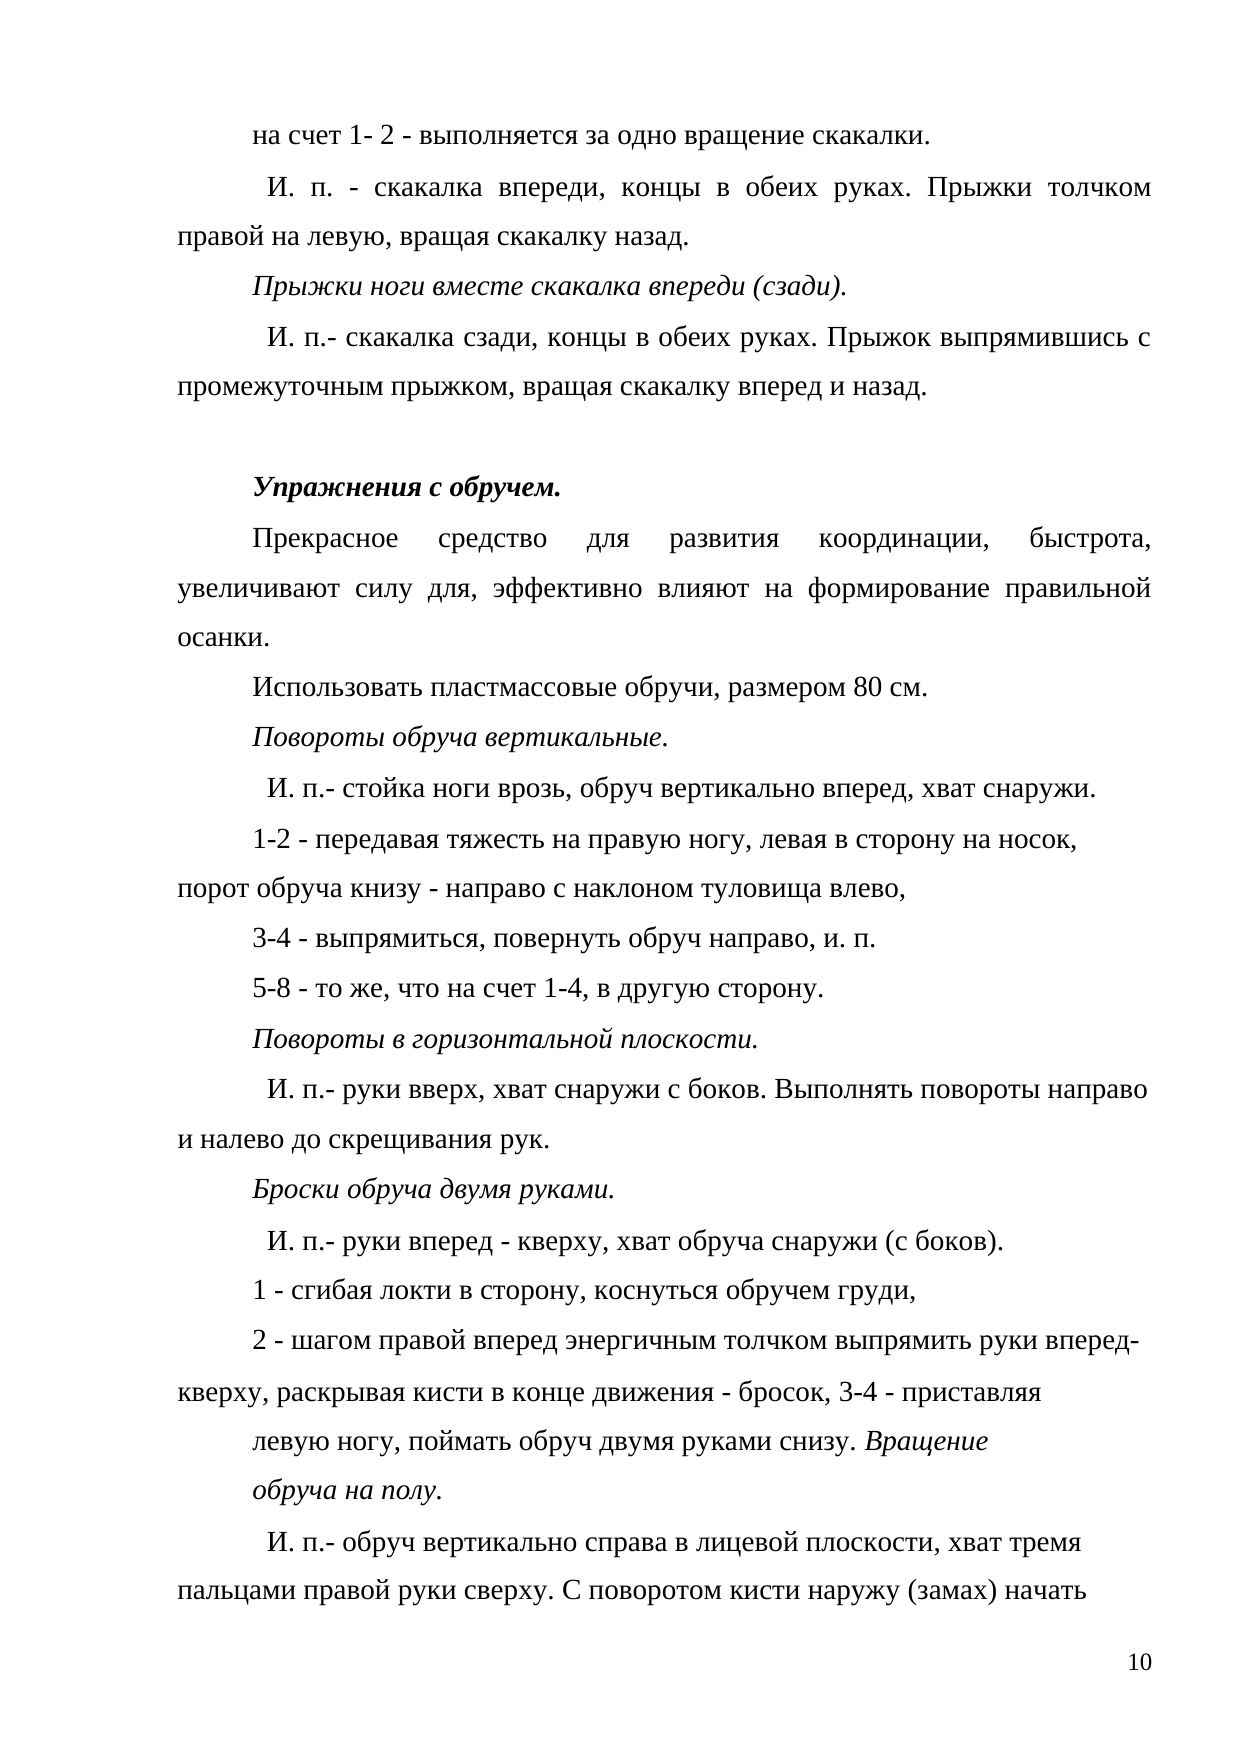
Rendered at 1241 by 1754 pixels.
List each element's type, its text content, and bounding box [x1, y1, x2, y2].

text 2 - шагом правой вперед энергичным толчком выпрямить руки вперед- [252, 1322, 1152, 1356]
text Использовать пластмассовые обручи, размером 80 см. [252, 669, 1152, 703]
text 3-4 - выпрямиться, повернуть обруч направо, и. п. [252, 920, 1152, 954]
list налево до скрещивания рук. [177, 1121, 1152, 1155]
text И. п.- стойка ноги врозь, обруч вертикально вперед, хват снаружи. [267, 770, 1152, 803]
text Повороты обруча вертикальные. [252, 719, 1152, 753]
text Броски обруча двумя руками. [252, 1172, 1152, 1205]
text И. п.- скакалка сзади, концы в обеих руках. Прыжок выпрямившись с промежуточным прыжком, вращая скакалку вперед и назад. [177, 319, 1152, 402]
text И. п. - скакалка впереди, концы в обеих руках. Прыжки толчком правой на левую, вращая скакалку назад. [177, 169, 1152, 251]
text 10 [1127, 1647, 1152, 1675]
text 1-2 - передавая тяжесть на правую ногу, левая в сторону на носок, порот обруча книзу - направо с наклоном туловища влево, [177, 821, 1152, 903]
text на счет 1- 2 - выполняется за одно вращение скакалки. [252, 117, 1152, 151]
text И. п.- руки вверх, хват снаружи с боков. Выполнять повороты направо [267, 1071, 1152, 1105]
text И. п.- руки вперед - кверху, хват обруча снаружи (с боков). 1 - сгибая локти в сторону, коснуться обручем груди, [252, 1223, 1004, 1306]
text Повороты в горизонтальной плоскости. [252, 1021, 1152, 1054]
text Прыжки ноги вместе скакалка впереди (сзади). [252, 268, 1152, 301]
text Упражнения с обручем. [252, 469, 1152, 503]
text Прекрасное средство для развития координации, быстрота, увеличивают силу для, эффективно влияют на формирование правильной осанки. [177, 520, 1152, 652]
text 5-8 - то же, что на счет 1-4, в другую сторону. [252, 970, 1152, 1004]
text кверху, раскрывая кисти в конце движения - бросок, 3-4 - приставляя левую ногу, поймать обруч двумя руками снизу. Вращение обруча на полу. [177, 1374, 1067, 1506]
text И. п.- обруч вертикально справа в лицевой плоскости, хват тремя пальцами правой руки сверху. С поворотом кисти наружу (замах) начать [177, 1524, 1152, 1606]
